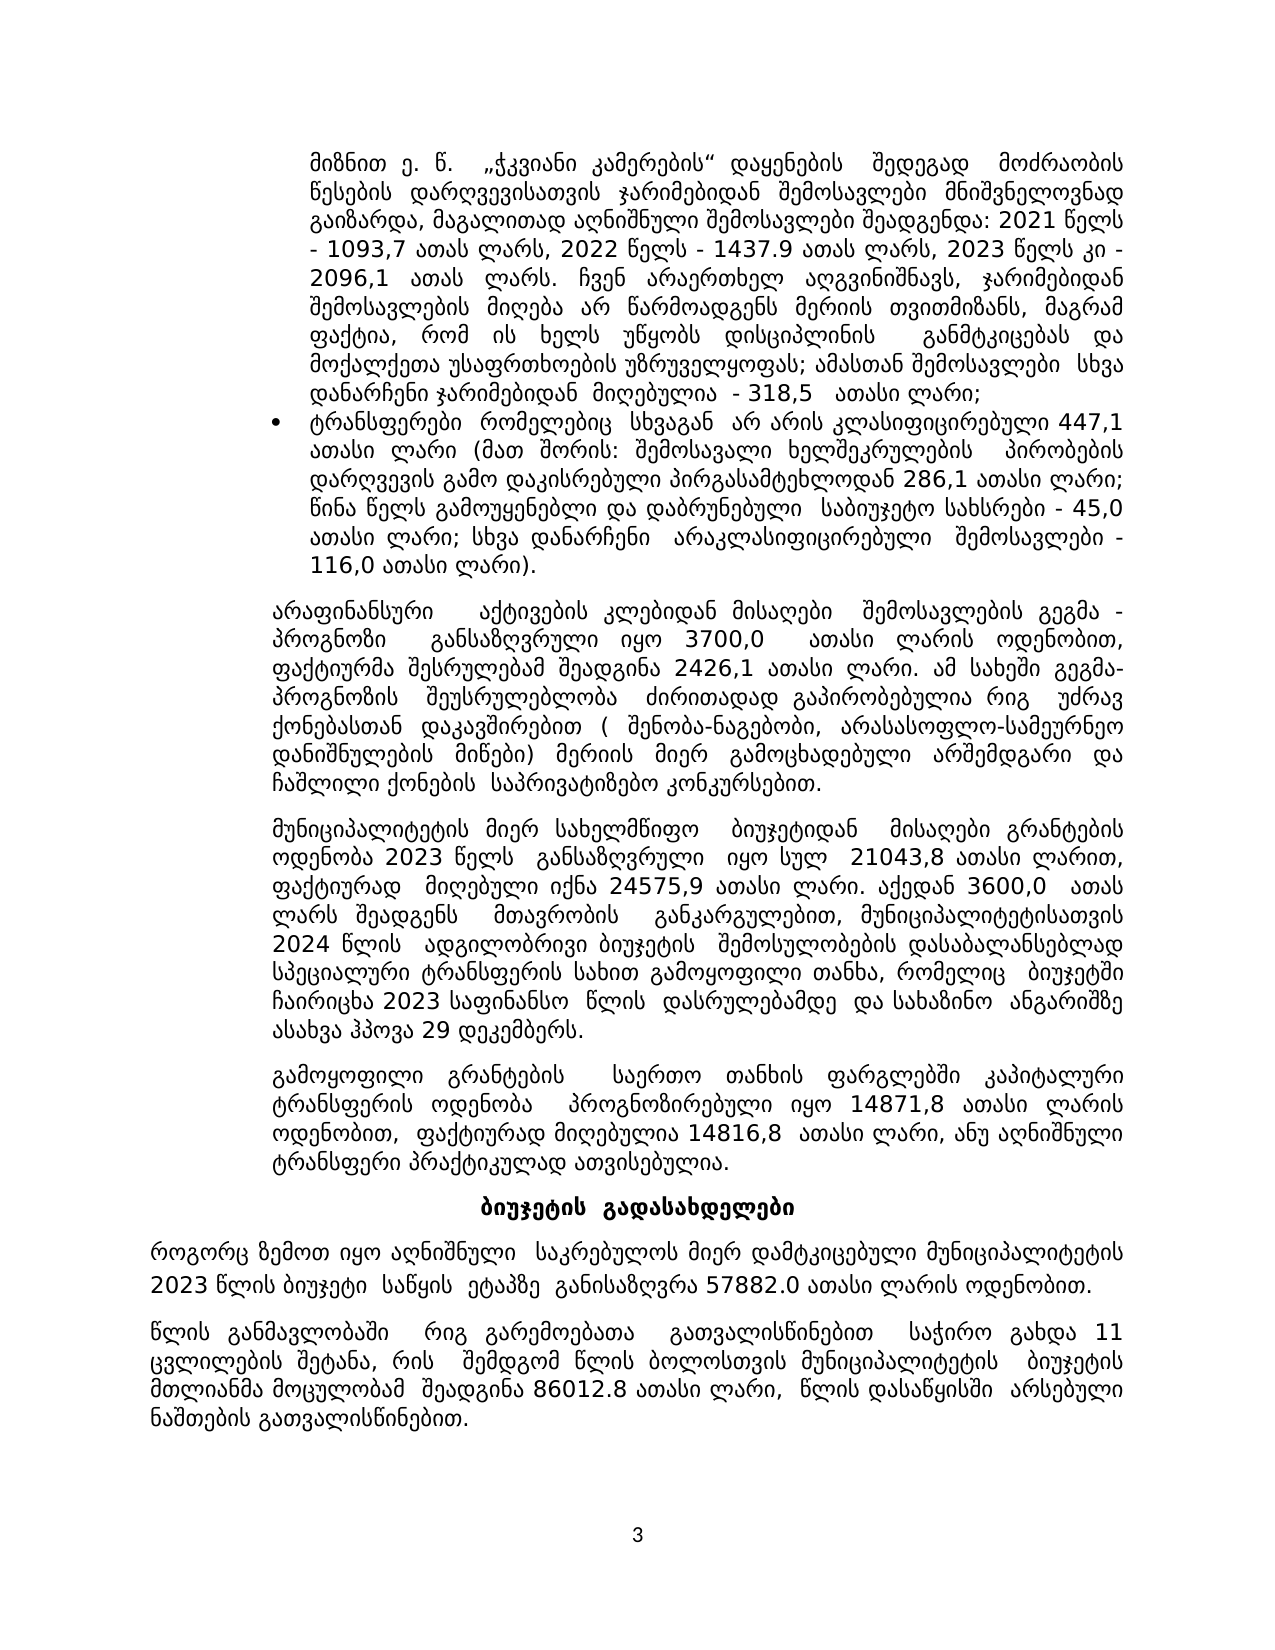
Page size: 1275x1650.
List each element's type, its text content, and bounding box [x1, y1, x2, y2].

list ტრანსფერები რომელებიც სხვაგან არ არის კლასიფიცირებული 447,1 ათასი ლარი (მათ შორის: შემოსავალი ხელშეკრულების პირობების დარღვევის გამო დაკისრებული პირგასამტეხლოდან 286,1 ათასი ლარი; წინა წელს გამოუყენებლი და დაბრუნებული საბიუჯეტო სახსრები - 45,0 ათასი ლარი; სხვა დანარჩენი არაკლასიფიცირებული შემოსავლები - 116,0 ათასი ლარი). [272, 409, 1125, 579]
text ბიუჯეტის გადასახდელები [150, 1194, 1125, 1221]
text არაფინანსური აქტივების კლებიდან მისაღები შემოსავლების გეგმა - პროგნოზი განსაზღვრული იყო 3700,0 ათასი ლარის ოდენობით, ფაქტიურმა შესრულებამ შეადგინა 2426,1 ათასი ლარი. ამ სახეში გეგმა-პროგნოზის შეუსრულებლობა ძირითადად გაპირობებულია რიგ უძრავ ქონებასთან დაკავშირებით ( შენობა-ნაგებობი, არასასოფლო-სამეურნეო დანიშნულების მიწები) მერიის მიერ გამოცხადებული არშემდგარი და ჩაშლილი ქონების საპრივატიზებო კონკურსებით. [272, 598, 1125, 797]
text წლის განმავლობაში რიგ გარემოებათა გათვალისწინებით საჭირო გახდა 11 ცვლილების შეტანა, რის შემდგომ წლის ბოლოსთვის მუნიციპალიტეტის ბიუჯეტის მთლიანმა მოცულობამ შეადგინა 86012.8 ათასი ლარი, წლის დასაწყისში არსებული ნაშთების გათვალისწინებით. [150, 1319, 1125, 1432]
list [272, 150, 1125, 407]
text გამოყოფილი გრანტების საერთო თანხის ფარგლებში კაპიტალური ტრანსფერის ოდენობა პროგნოზირებული იყო 14871,8 ათასი ლარის ოდენობით, ფაქტიურად მიღებულია 14816,8 ათასი ლარი, ანუ აღნიშნული ტრანსფერი პრაქტიკულად ათვისებულია. [272, 1062, 1125, 1175]
text მუნიციპალიტეტის მიერ სახელმწიფო ბიუჯეტიდან მისაღები გრანტების ოდენობა 2023 წელს განსაზღვრული იყო სულ 21043,8 ათასი ლარით, ფაქტიურად მიღებული იქნა 24575,9 ათასი ლარი. აქედან 3600,0 ათას ლარს შეადგენს მთავრობის განკარგულებით, მუნიციპალიტეტისათვის 2024 წლის ადგილობრივი ბიუჯეტის შემოსულობების დასაბალანსებლად სპეციალური ტრანსფერის სახით გამოყოფილი თანხა, რომელიც ბიუჯეტში ჩაირიცხა 2023 საფინანსო წლის დასრულებამდე და სახაზინო ანგარიშზე ასახვა ჰპოვა 29 დეკემბერს. [272, 816, 1125, 1044]
text როგორც ზემოთ იყო აღნიშნული საკრებულოს მიერ დამტკიცებული მუნიციპალიტეტის 2023 წლის ბიუჯეტი საწყის ეტაპზე განისაზღვრა 57882.0 ათასი ლარის ოდენობით. [150, 1239, 1125, 1300]
